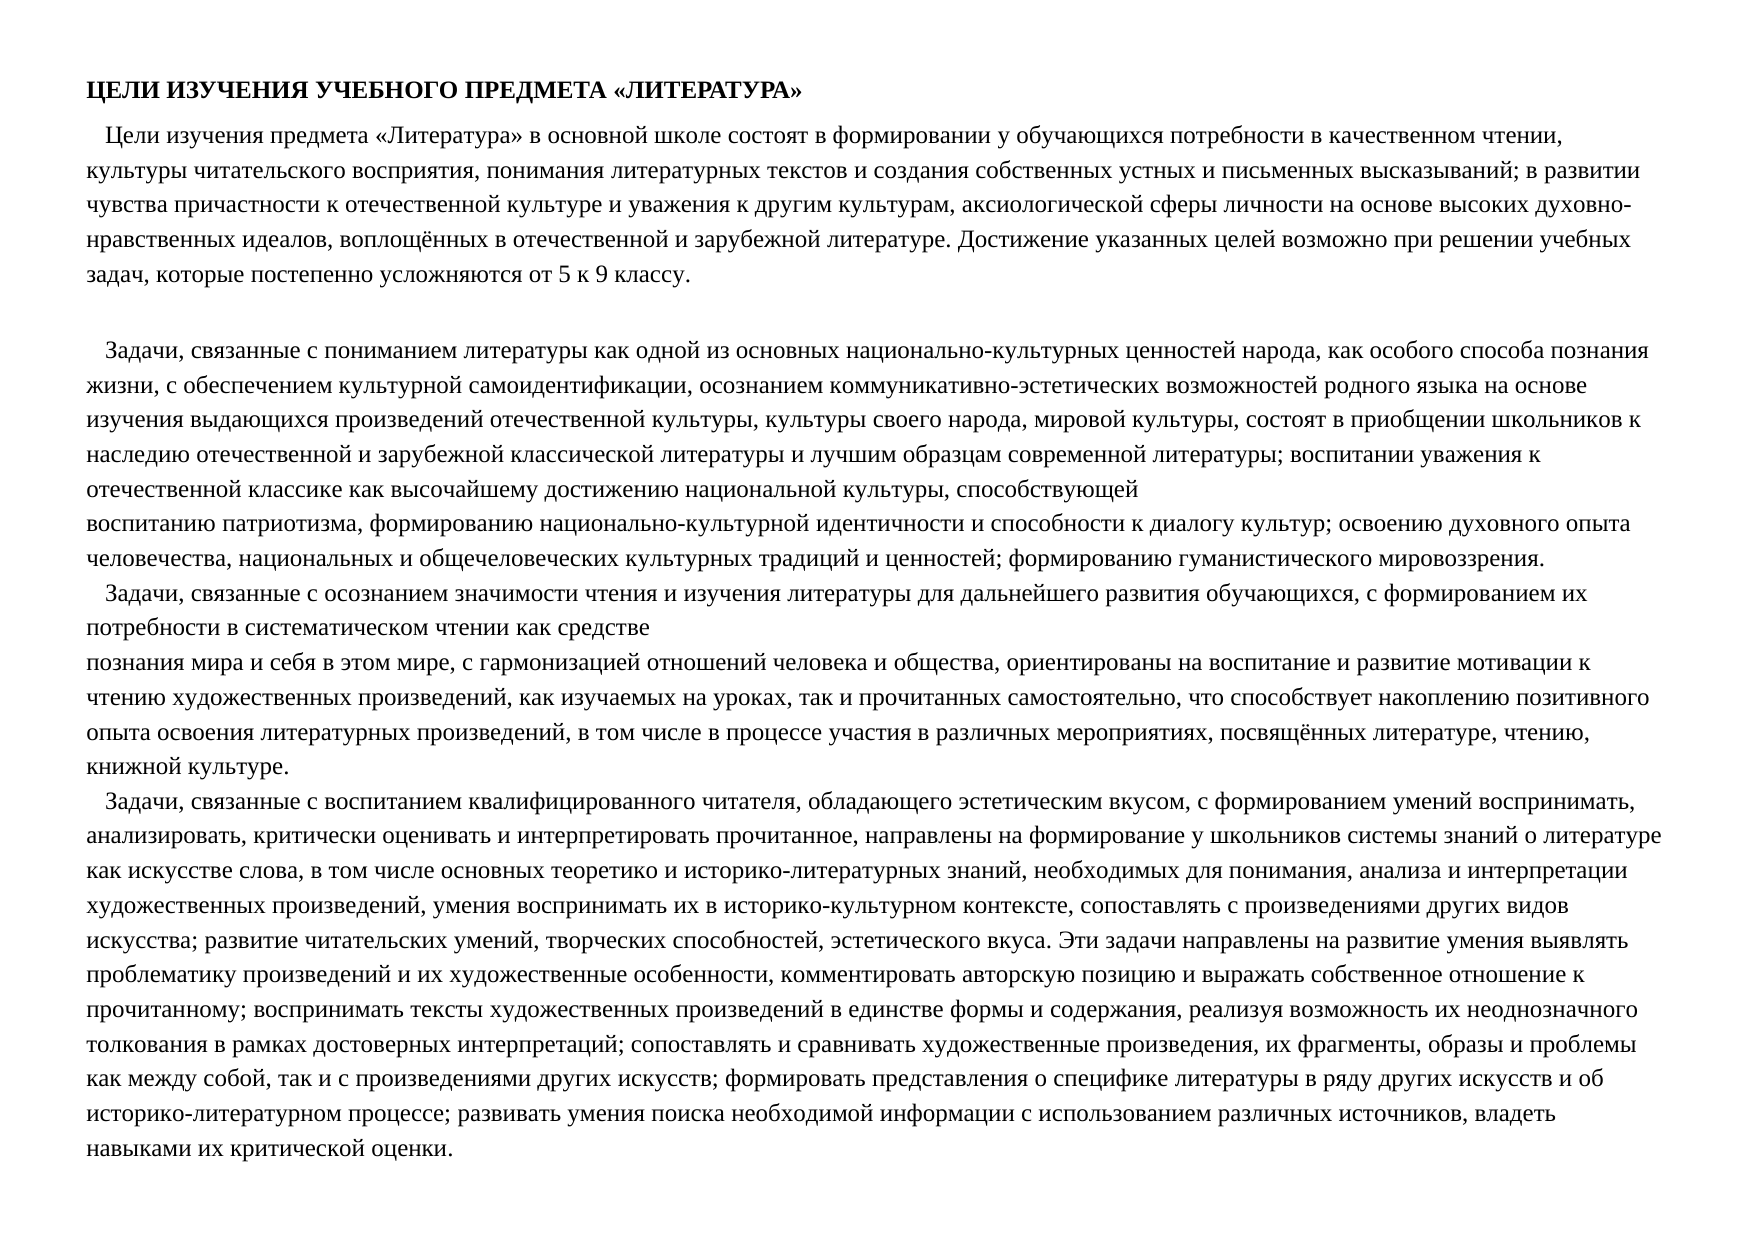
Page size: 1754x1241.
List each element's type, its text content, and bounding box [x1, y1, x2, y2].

text Задачи, связанные с пониманием литературы как одной из основных национально-культурных ценностей народа, как особого способа познания жизни, с обеспечением культурной самоидентификации, осознанием коммуникативно-эстетических возможностей родного языка на основе изучения выдающихся произведений отечественной культуры, культуры своего народа, мировой культуры, состоят в приобщении школьников к наследию отечественной и зарубежной классической литературы и лучшим образцам современной литературы; воспитании уважения к отечественной классике как высочайшему достижению национальной культуры, способствующей воспитанию патриотизма, формированию национально-культурной идентичности и способности к диалогу культур; освоению духовного опыта человечества, национальных и общечеловеческих культурных традиций и ценностей; формированию гуманистического мировоззрения. [86, 335, 1662, 572]
text Задачи, связанные с воспитанием квалифицированного читателя, обладающего эстетическим вкусом, с формированием умений воспринимать, анализировать, критически оценивать и интерпретировать прочитанное, направлены на формирование у школьников системы знаний о литературе как искусстве слова, в том числе основных теоретико и историко-литературных знаний, необходимых для понимания, анализа и интерпретации художественных произведений, умения воспринимать их в историко-культурном контексте, сопоставлять с произведениями других видов искусства; развитие читательских умений, творческих способностей, эстетического вкуса. Эти задачи направлены на развитие умения выявлять проблематику произведений и их художественные особенности, комментировать авторскую позицию и выражать собственное отношение к прочитанному; воспринимать тексты художественных произведений в единстве формы и содержания, реализуя возможность их неоднозначного толкования в рамках достоверных интерпретаций; сопоставлять и сравнивать художественные произведения, их фрагменты, образы и проблемы как между собой, так и с произведениями других искусств; формировать представления о специфике литературы в ряду других искусств и об историко-литературном процессе; развивать умения поиска необходимой информации с использованием различных источников, владеть навыками их критической оценки. [86, 786, 1664, 1162]
text ЦЕЛИ ИЗУЧЕНИЯ УЧЕБНОГО ПРЕДМЕТА «ЛИТЕРАТУРА» [86, 75, 1679, 104]
text Цели изучения предмета «Литература» в основной школе состоят в формировании у обучающихся потребности в качественном чтении, культуры читательского восприятия, понимания литературных текстов и создания собственных устных и письменных высказываний; в развитии чувства причастности к отечественной культуре и уважения к другим культурам, аксиологической сферы личности на основе высоких духовно-нравственных идеалов, воплощённых в отечественной и зарубежной литературе. Достижение указанных целей возможно при решении учебных задач, которые постепенно усложняются от 5 к 9 классу. [86, 120, 1648, 287]
text Задачи, связанные с осознанием значимости чтения и изучения литературы для дальнейшего развития обучающихся, с формированием их потребности в систематическом чтении как средстве познания мира и себя в этом мире, с гармонизацией отношений человека и общества, ориентированы на воспитание и развитие мотивации к чтению художественных произведений, как изучаемых на уроках, так и прочитанных самостоятельно, что способствует накоплению позитивного опыта освоения литературных произведений, в том числе в процессе участия в различных мероприятиях, посвящённых литературе, чтению, книжной культуре. [86, 578, 1662, 780]
